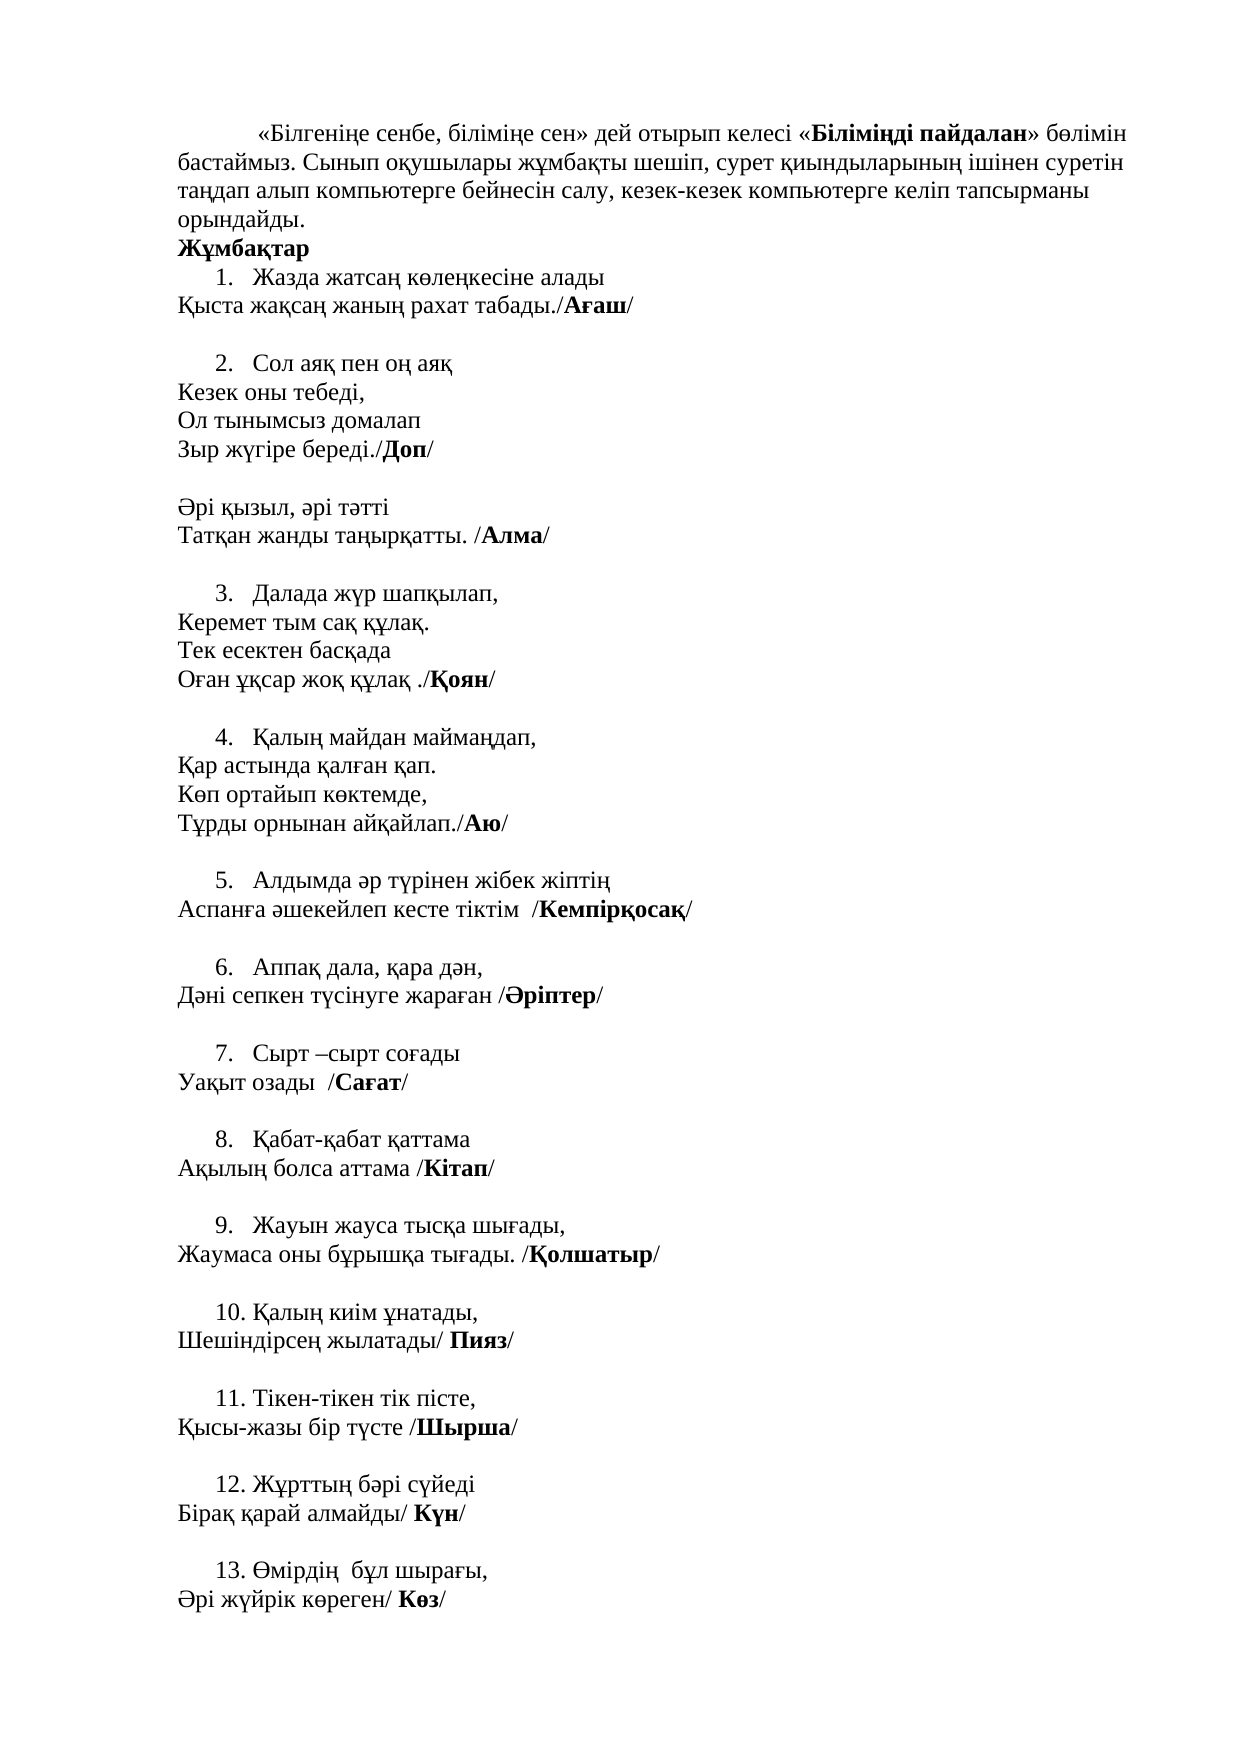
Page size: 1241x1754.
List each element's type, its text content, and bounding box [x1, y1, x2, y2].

list Далада жүр шапқылап, [215, 578, 1152, 607]
list Қалың майдан маймаңдап, [215, 722, 1152, 751]
list Өмірдің бұл шырағы, [215, 1556, 1152, 1584]
text Көп ортайып көктемде, [177, 779, 1152, 808]
text Қыста жақсаң жаның рахат табады./Ағаш/ [177, 291, 1152, 319]
text Тек есектен басқада [177, 636, 1152, 664]
list Сырт –сырт соғады [215, 1038, 1152, 1067]
text Бірақ қарай алмайды/ Күн/ [177, 1498, 1152, 1527]
list Жауын жауса тысқа шығады, [215, 1211, 1152, 1239]
text Дәні сепкен түсінуге жараған /Әріптер/ [177, 981, 1152, 1009]
text Татқан жанды таңырқатты. /Алма/ [177, 521, 1152, 549]
text «Білгеніңе сенбе, біліміңе сен» дей отырып келесі «Біліміңді пайдалан» бөлімін бастаймыз. Сынып оқушылары жұмбақты шешіп, сурет қиындыларының ішінен суретін таңдап алып компьютерге бейнесін салу, кезек-кезек компьютерге келіп тапсырманы орындайды. [177, 118, 1152, 233]
list Жұрттың бәрі сүйеді [215, 1469, 1152, 1498]
text Аспанға әшекейлеп кесте тіктім /Кемпірқосақ/ [177, 894, 1152, 923]
text Тұрды орнынан айқайлап./Аю/ [177, 808, 1152, 837]
text Қар астында қалған қап. [177, 751, 1152, 779]
list Сол аяқ пен оң аяқ [215, 348, 1152, 377]
text Керемет тым сақ құлақ. [177, 607, 1152, 636]
text Әрі қызыл, әрі тәтті [177, 492, 1152, 521]
text Ақылың болса аттама /Кітап/ [177, 1153, 1152, 1182]
text Кезек оны тебеді, [177, 377, 1152, 406]
text Оған ұқсар жоқ құлақ ./Қоян/ [177, 664, 1152, 693]
text Әрі жүйрік көреген/ Көз/ [177, 1584, 1152, 1613]
list Қалың киім ұнатады, [215, 1297, 1152, 1326]
list Тікен-тікен тік пісте, [215, 1383, 1152, 1412]
text Ол тынымсыз домалап [177, 406, 1152, 434]
text Зыр жүгіре береді./Доп/ [177, 434, 1152, 463]
text Жұмбақтар [177, 233, 1152, 262]
text Қысы-жазы бір түсте /Шырша/ [177, 1412, 1152, 1441]
list Жазда жатсаң көлеңкесіне алады [215, 262, 1152, 291]
text Шешіндірсең жылатады/ Пияз/ [177, 1326, 1152, 1354]
list Қабат-қабат қаттама [215, 1124, 1152, 1153]
list Аппақ дала, қара дән, [215, 952, 1152, 981]
text Жаумаса оны бұрышқа тығады. /Қолшатыр/ [177, 1239, 1152, 1268]
text Уақыт озады /Сағат/ [177, 1067, 1152, 1096]
list Алдымда әр түрінен жібек жіптің [215, 866, 1152, 894]
